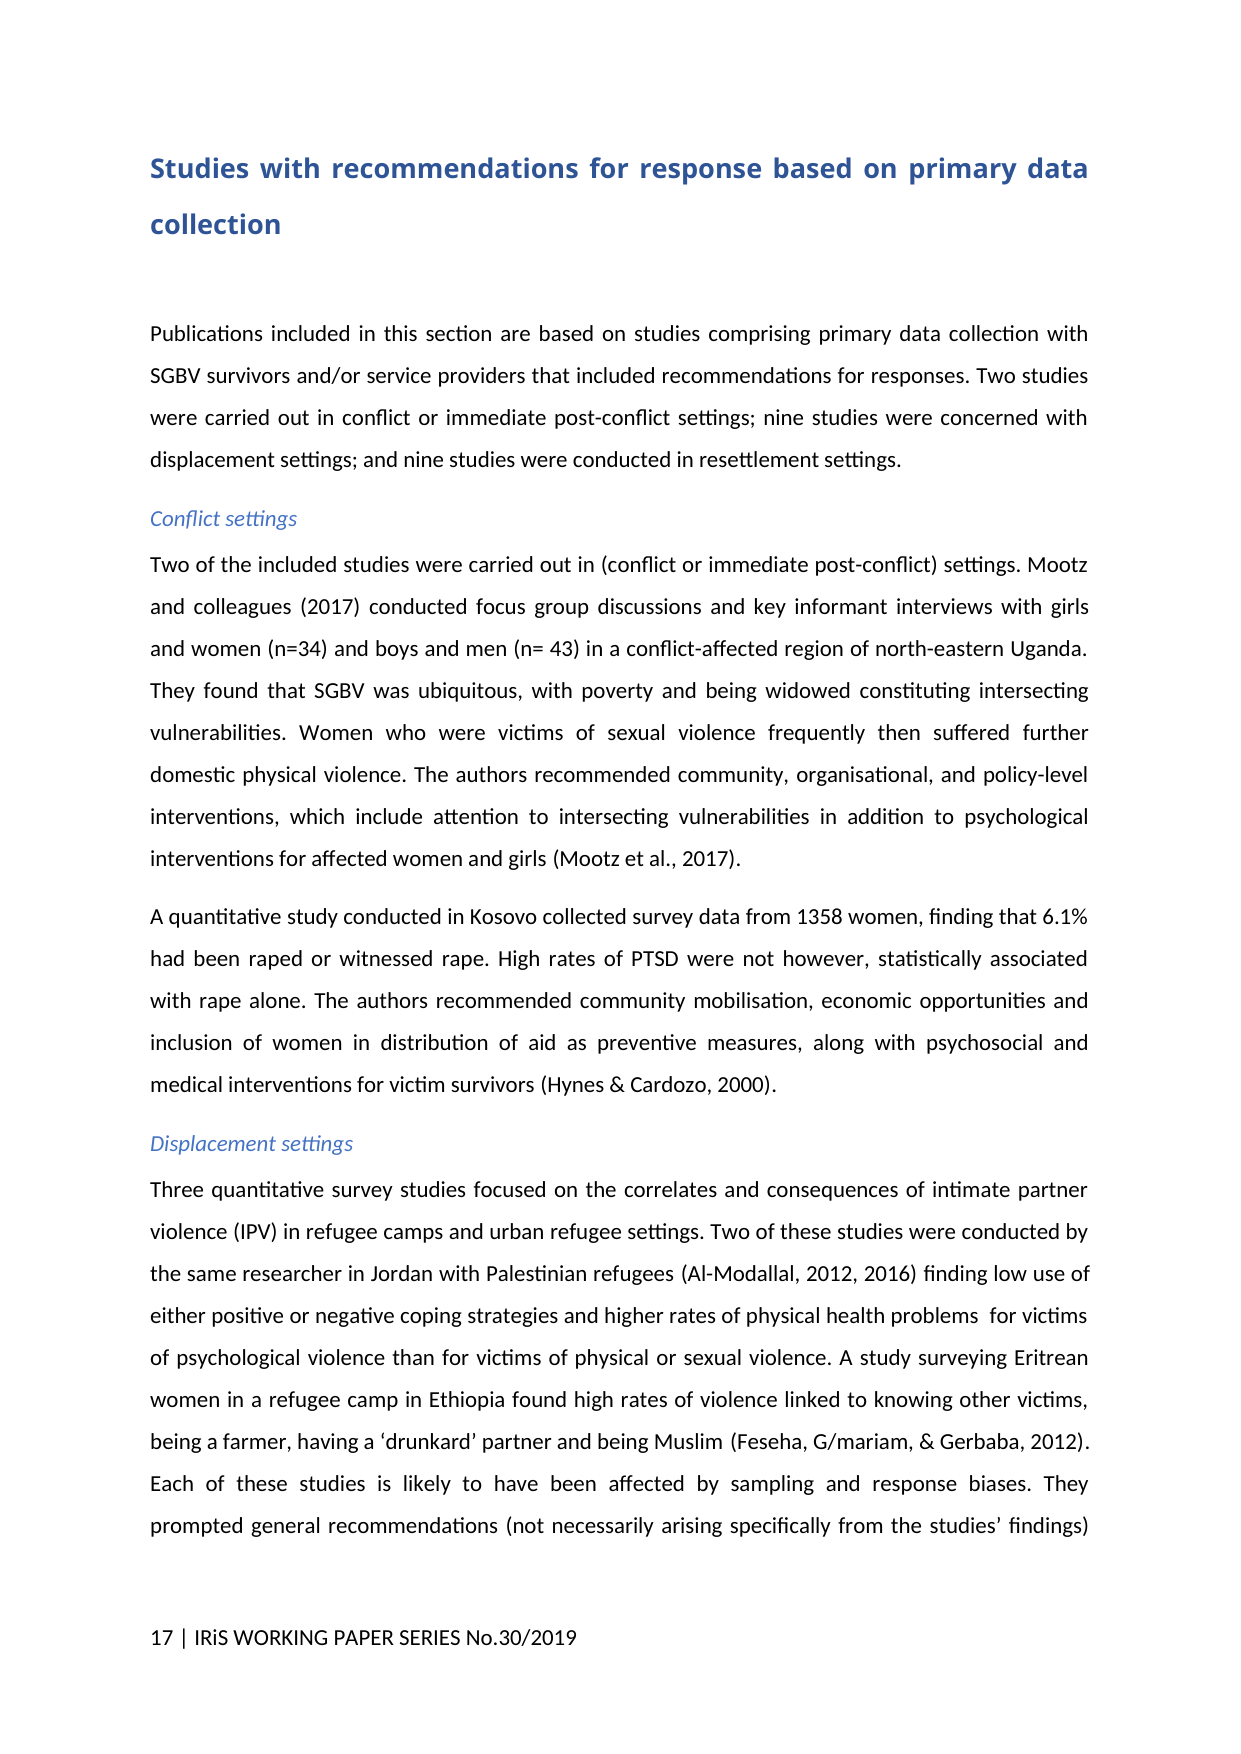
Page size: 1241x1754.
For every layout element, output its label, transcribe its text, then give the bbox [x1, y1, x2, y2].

text A quantitative study conducted in Kosovo collected survey data from 1358 women, finding that 6.1% had been raped or witnessed rape. High rates of PTSD were not however, statistically associated with rape alone. The authors recommended community mobilisation, economic opportunities and inclusion of women in distribution of aid as preventive measures, along with psychosocial and medical interventions for victim survivors (Hynes & Cardozo, 2000). [150, 902, 1090, 1098]
subtitle Displacement settings [150, 1129, 1090, 1157]
subtitle Conflict settings [150, 504, 1090, 532]
text Publications included in this section are based on studies comprising primary data collection with SGBV survivors and/or service providers that included recommendations for responses. Two studies were carried out in conflict or immediate post-conflict settings; nine studies were concerned with displacement settings; and nine studies were conducted in resettlement settings. [150, 319, 1090, 473]
subtitle Studies with recommendations for response based on primary data collection [150, 150, 1090, 242]
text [150, 1175, 1090, 1539]
text Two of the included studies were carried out in (conflict or immediate post-conflict) settings. Mootz and colleagues (2017) conducted focus group discussions and key informant interviews with girls and women (n=34) and boys and men (n= 43) in a conflict-affected region of north-eastern Uganda. They found that SGBV was ubiquitous, with poverty and being widowed constituting intersecting vulnerabilities. Women who were victims of sexual violence frequently then suffered further domestic physical violence. The authors recommended community, organisational, and policy-level interventions, which include attention to intersecting vulnerabilities in addition to psychological interventions for affected women and girls (Mootz et al., 2017). [150, 550, 1090, 872]
